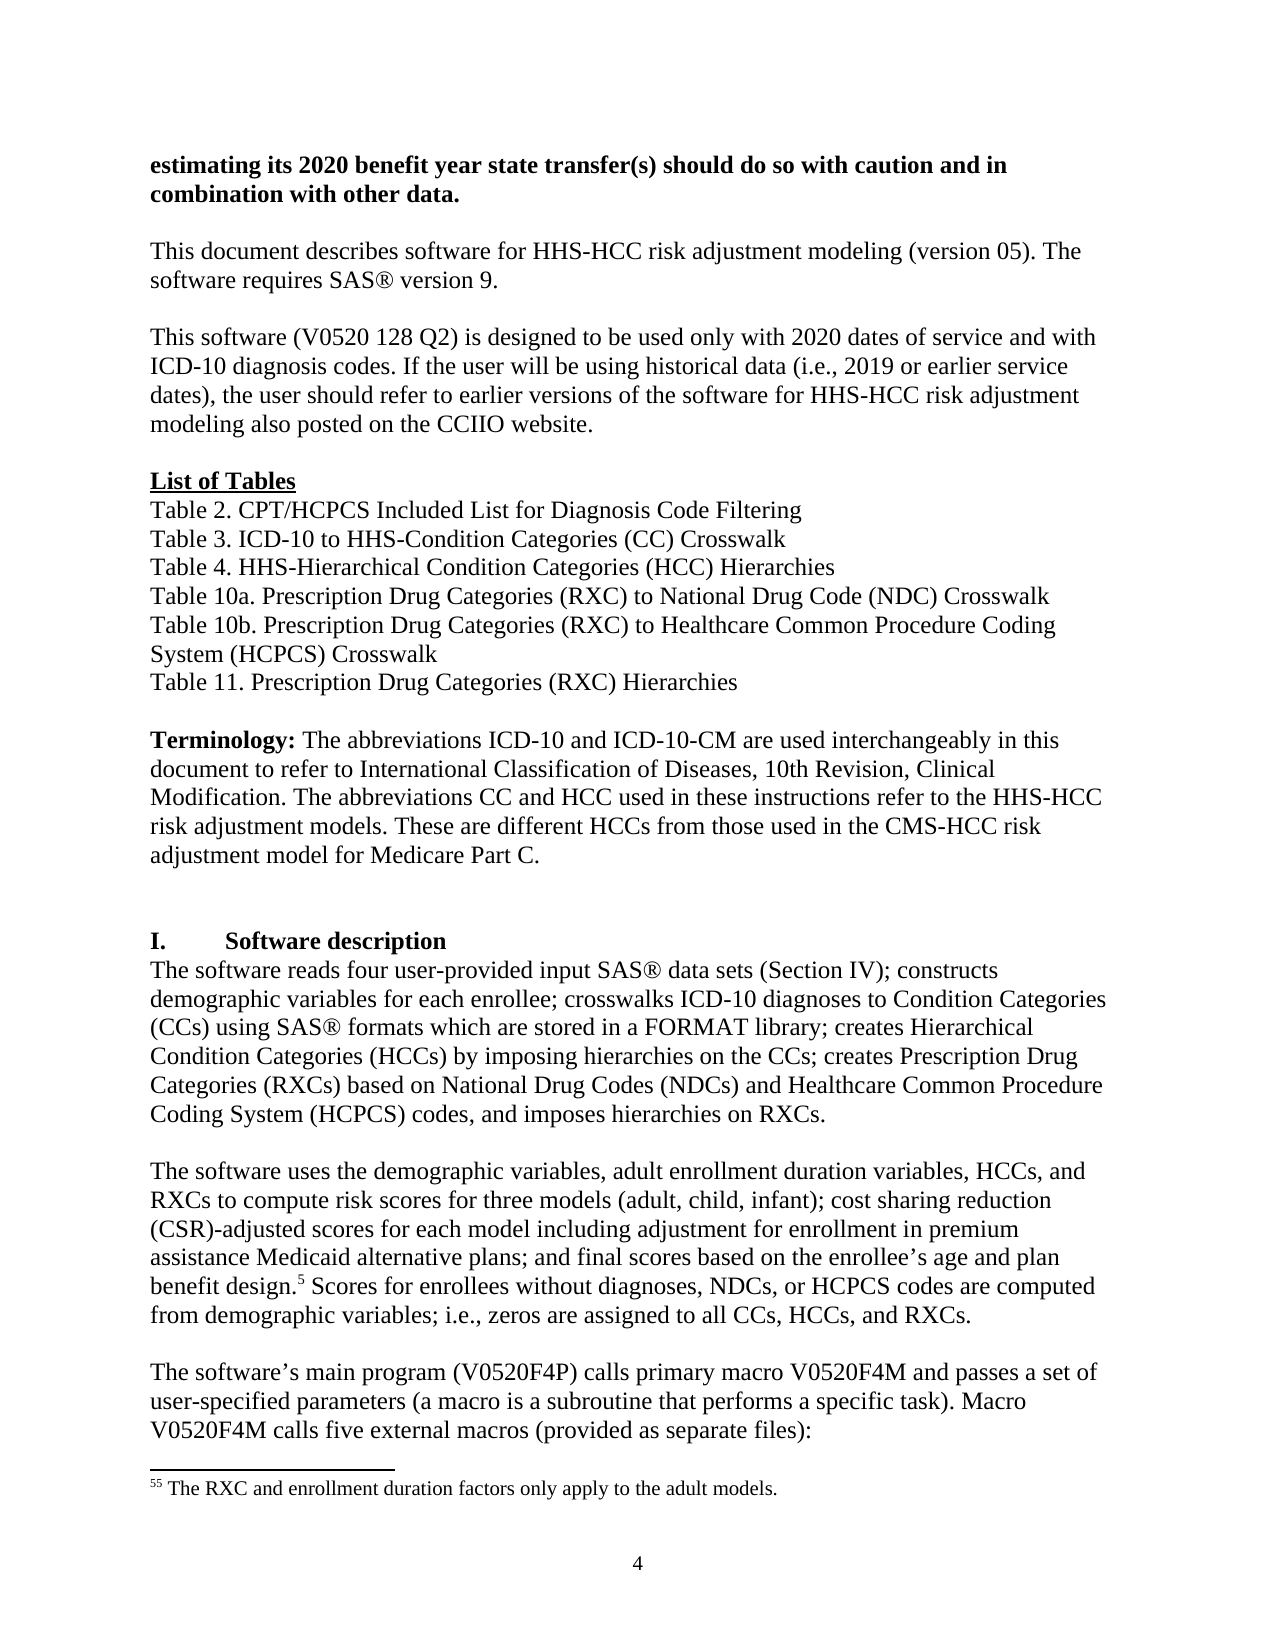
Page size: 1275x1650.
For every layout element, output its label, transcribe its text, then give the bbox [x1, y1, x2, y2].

text Table 2. CPT/HCPCS Included List for Diagnosis Code Filtering [150, 495, 1125, 524]
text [150, 150, 1125, 207]
text Terminology: The abbreviations ICD-10 and ICD-10-CM are used interchangeably in this document to refer to International Classification of Diseases, 10th Revision, Clinical Modification. The abbreviations CC and HCC used in these instructions refer to the HHS-HCC risk adjustment models. These are different HCCs from those used in the CMS-HCC risk adjustment model for Medicare Part C. [150, 725, 1125, 869]
text Table 11. Prescription Drug Categories (RXC) Hierarchies [150, 667, 1125, 696]
text Table 10a. Prescription Drug Categories (RXC) to National Drug Code (NDC) Crosswalk [150, 581, 1125, 610]
text The software uses the demographic variables, adult enrollment duration variables, HCCs, and RXCs to compute risk scores for three models (adult, child, infant); cost sharing reduction (CSR)-adjusted scores for each model including adjustment for enrollment in premium assistance Medicaid alternative plans; and final scores based on the enrollee’s age and plan benefit design.5 Scores for enrollees without diagnoses, NDCs, or HCPCS codes are computed from demographic variables; i.e., zeros are assigned to all CCs, HCCs, and RXCs. [150, 1156, 1125, 1329]
text Table 3. ICD-10 to HHS-Condition Categories (CC) Crosswalk [150, 524, 1125, 552]
text This software (V0520 128 Q2) is designed to be used only with 2020 dates of service and with ICD-10 diagnosis codes. If the user will be using historical data (i.e., 2019 or earlier service dates), the user should refer to earlier versions of the software for HHS-HCC risk adjustment modeling also posted on the CCIIO website. [150, 322, 1125, 437]
text List of Tables [150, 466, 1125, 495]
text The software’s main program (V0520F4P) calls primary macro V0520F4M and passes a set of user-specified parameters (a macro is a subroutine that performs a specific task). Macro V0520F4M calls five external macros (provided as separate files): [150, 1357, 1125, 1444]
text Table 10b. Prescription Drug Categories (RXC) to Healthcare Common Procedure Coding System (HCPCS) Crosswalk [150, 610, 1125, 667]
text Table 4. HHS-Hierarchical Condition Categories (HCC) Hierarchies [150, 552, 1125, 581]
text The software reads four user-provided input SAS® data sets (Section IV); constructs demographic variables for each enrollee; crosswalks ICD-10 diagnoses to Condition Categories (CCs) using SAS® formats which are stored in a FORMAT library; creates Hierarchical Condition Categories (HCCs) by imposing hierarchies on the CCs; creates Prescription Drug Categories (RXCs) based on National Drug Codes (NDCs) and Healthcare Common Procedure Coding System (HCPCS) codes, and imposes hierarchies on RXCs. [150, 955, 1125, 1127]
text This document describes software for HHS-HCC risk adjustment modeling (version 05). The software requires SAS® version 9. [150, 236, 1125, 294]
text I. Software description [150, 926, 1125, 955]
